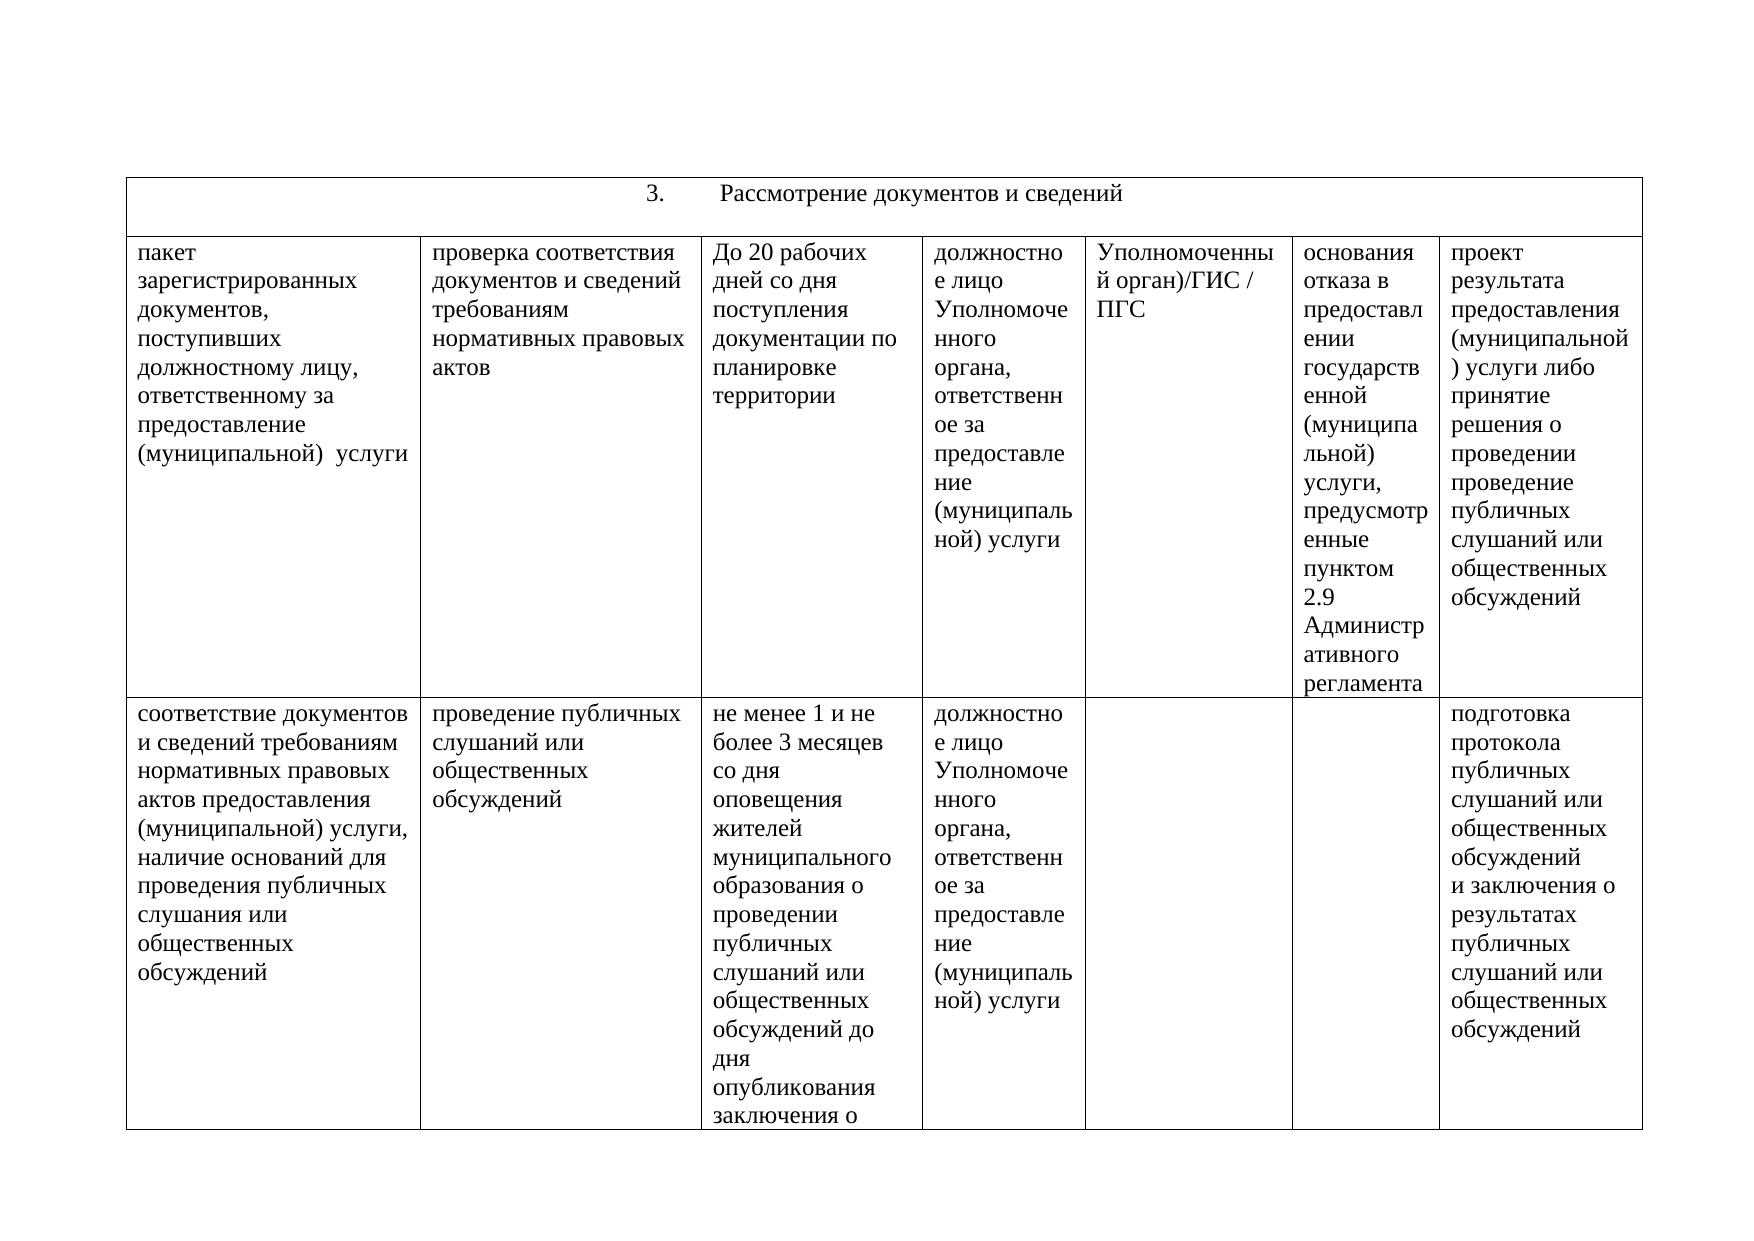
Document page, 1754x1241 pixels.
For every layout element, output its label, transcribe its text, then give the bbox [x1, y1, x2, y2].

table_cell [923, 698, 1085, 1129]
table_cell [421, 698, 701, 1129]
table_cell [127, 698, 420, 1129]
table_cell проект результата предоставления (муниципальной) услуги либо принятие решения о проведении проведение публичных слушаний или общественных обсуждений [1440, 237, 1642, 697]
table_cell До 20 рабочих дней со дня поступления документации по планировке территории [702, 237, 922, 697]
table_cell основания отказа в предоставлении государственной (муниципальной) услуги, предусмотренные пунктом 2.9 Административного регламента [1293, 237, 1439, 697]
table_cell [1086, 698, 1292, 1129]
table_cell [1440, 698, 1642, 1129]
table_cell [702, 698, 922, 1129]
table_cell Уполномоченный орган)/ГИС / ПГС [1086, 237, 1292, 697]
table_cell 3. Рассмотрение документов и сведений [127, 178, 1642, 236]
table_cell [923, 237, 1085, 697]
table_cell [1293, 698, 1439, 1129]
table_cell проверка соответствия документов и сведений требованиям нормативных правовых актов [421, 237, 701, 697]
table_cell пакет зарегистрированных документов, поступивших должностному лицу, ответственному за предоставление (муниципальной) услуги [127, 237, 420, 697]
